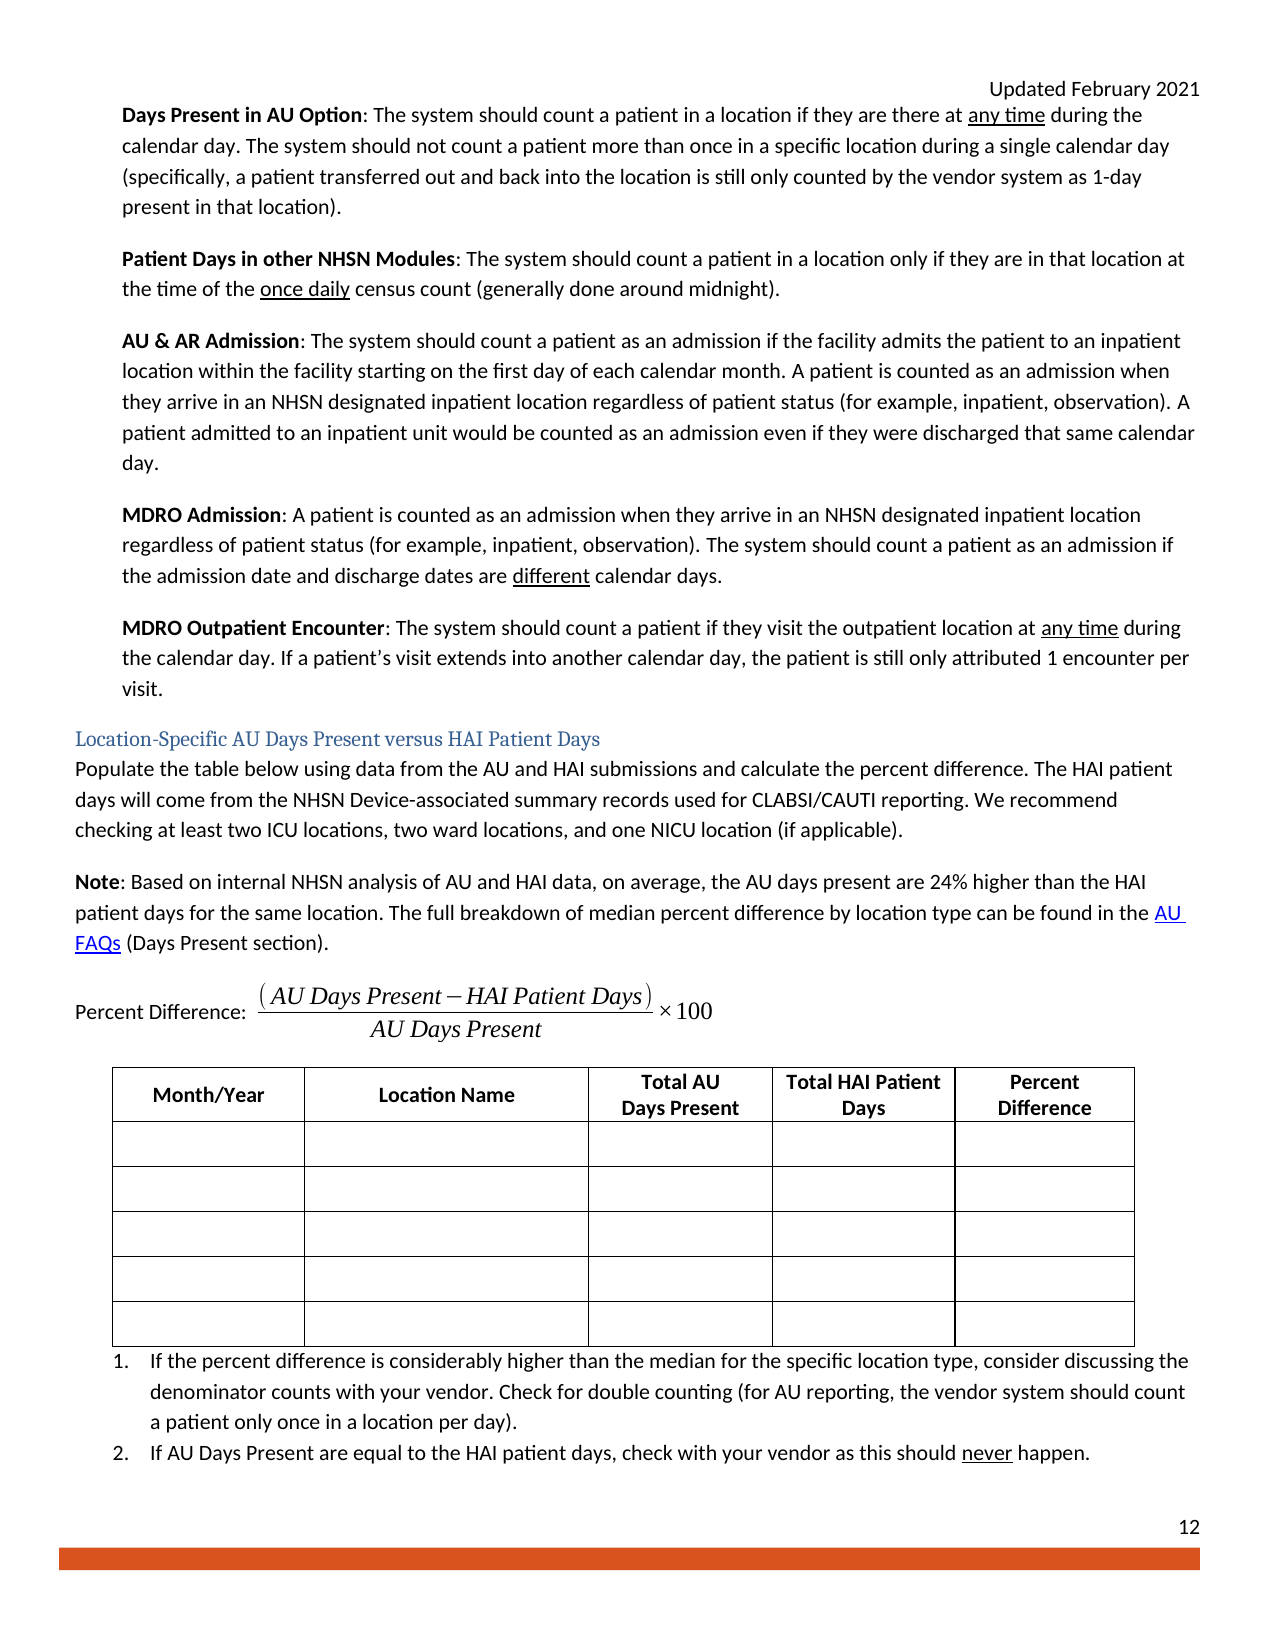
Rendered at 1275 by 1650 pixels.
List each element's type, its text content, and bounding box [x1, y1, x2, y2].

table_cell [773, 1257, 954, 1301]
table_cell [956, 1167, 1134, 1211]
text Days Present in AU Option: The system should count a patient in a location if they are there at any time during the calendar day. The system should not count a patient more than once in a specific location during a single calendar day (specifically, a patient transferred out and back into the location is still only counted by the vendor system as 1-day present in that location). [122, 102, 1200, 220]
text MDRO Admission: A patient is counted as an admission when they arrive in an NHSN designated inpatient location regardless of patient status (for example, inpatient, observation). The system should count a patient as an admission if the admission date and discharge dates are different calendar days. [122, 501, 1200, 589]
table_cell [773, 1167, 954, 1211]
table_cell [589, 1302, 772, 1346]
table_cell [113, 1257, 304, 1301]
table_cell [113, 1302, 304, 1346]
text AU & AR Admission: The system should count a patient as an admission if the facility admits the patient to an inpatient location within the facility starting on the first day of each calendar month. A patient is counted as an admission when they arrive in an NHSN designated inpatient location regardless of patient status (for example, inpatient, observation). A patient admitted to an inpatient unit would be counted as an admission even if they were discharged that same calendar day. [122, 327, 1200, 476]
table_cell [956, 1212, 1134, 1256]
table_cell [773, 1122, 954, 1166]
list If the percent difference is considerably higher than the median for the specific location type, consider discussing the denominator counts with your vendor. Check for double counting (for AU reporting, the vendor system should count a patient only once in a location per day). [112, 1347, 1200, 1435]
table_cell [305, 1167, 588, 1211]
text Populate the table below using data from the AU and HAI submissions and calculate the percent difference. The HAI patient days will come from the NHSN Device-associated summary records used for CLABSI/CAUTI reporting. We recommend checking at least two ICU locations, two ward locations, and one NICU location (if applicable). [75, 755, 1200, 843]
table_cell [113, 1212, 304, 1256]
table_cell [113, 1167, 304, 1211]
table_cell [956, 1122, 1134, 1166]
table_cell [113, 1122, 304, 1166]
subtitle Location-Specific AU Days Present versus HAI Patient Days [75, 726, 1200, 752]
table_cell [305, 1212, 588, 1256]
table_cell [956, 1257, 1134, 1301]
text MDRO Outpatient Encounter: The system should count a patient if they visit the outpatient location at any time during the calendar day. If a patient’s visit extends into another calendar day, the patient is still only attributed 1 encounter per visit. [122, 614, 1200, 702]
text Note: Based on internal NHSN analysis of AU and HAI data, on average, the AU days present are 24% higher than the HAI patient days for the same location. The full breakdown of median percent difference by location type can be found in the AU FAQs (Days Present section). [75, 868, 1200, 956]
text Percent Difference: [75, 981, 1200, 1042]
table_cell [956, 1302, 1134, 1346]
text Patient Days in other NHSN Modules: The system should count a patient in a location only if they are in that location at the time of the once daily census count (generally done around midnight). [122, 245, 1200, 302]
table_cell [305, 1122, 588, 1166]
table_header Location Name [305, 1068, 588, 1121]
table_cell [305, 1257, 588, 1301]
table_header Total AU Days Present [589, 1068, 772, 1121]
list If AU Days Present are equal to the HAI patient days, check with your vendor as this should never happen. [112, 1439, 1200, 1466]
table_cell [589, 1167, 772, 1211]
table_header Month/Year [113, 1068, 304, 1121]
table_header Percent Difference [956, 1068, 1134, 1121]
table_cell [773, 1212, 954, 1256]
table_cell [589, 1212, 772, 1256]
table_cell [589, 1122, 772, 1166]
table_cell [589, 1257, 772, 1301]
table_header Total HAI Patient Days [773, 1068, 954, 1121]
table_cell [305, 1302, 588, 1346]
table_cell [773, 1302, 954, 1346]
